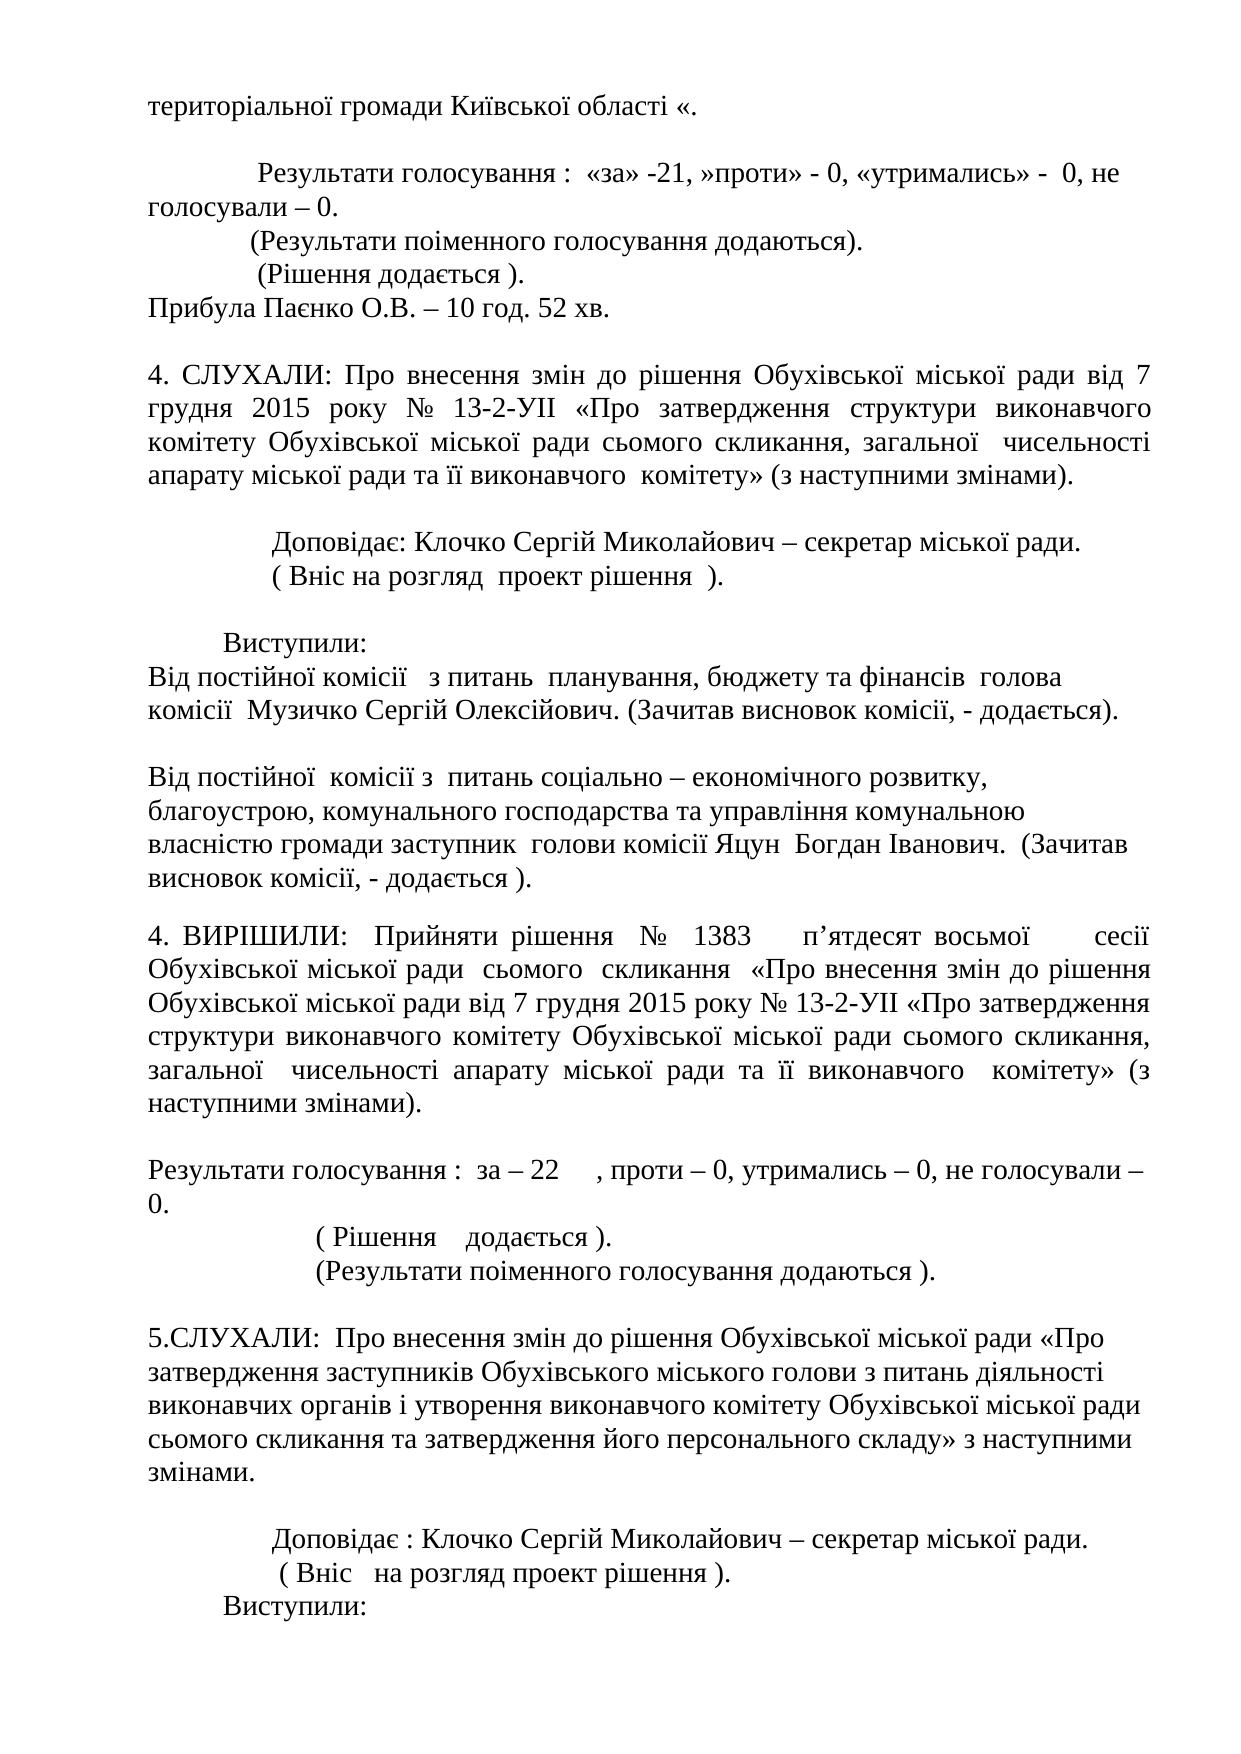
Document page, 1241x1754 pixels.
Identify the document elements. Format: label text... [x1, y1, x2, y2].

text ( Вніс на розгляд проект рішення ). [148, 558, 1152, 592]
text 5.СЛУХАЛИ: Про внесення змін до рішення Обухівської міської ради «Про затвердження заступників Обухівського міського голови з питань діяльності виконавчих органів і утворення виконавчого комітету Обухівської міської ради сьомого скликання та затвердження його персонального складу» з наступними змінами. [148, 1320, 1152, 1488]
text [148, 88, 1152, 122]
text 4. ВИРІШИЛИ: Прийняти рішення № 1383 п’ятдесят восьмої сесії Обухівської міської ради сьомого скликання «Про внесення змін до рішення Обухівської міської ради від 7 грудня 2015 року № 13-2-УІІ «Про затвердження структури виконавчого комітету Обухівської міської ради сьомого скликання, загальної чисельності апарату міської ради та її виконавчого комітету» (з наступними змінами). [148, 918, 1152, 1119]
text 4. СЛУХАЛИ: Про внесення змін до рішення Обухівської міської ради від 7 грудня 2015 року № 13-2-УІІ «Про затвердження структури виконавчого комітету Обухівської міської ради сьомого скликання, загальної чисельності апарату міської ради та її виконавчого комітету» (з наступними змінами). [148, 357, 1152, 491]
text Від постійної комісії з питань планування, бюджету та фінансів голова комісії Музичко Сергій Олексійович. (Зачитав висновок комісії, - додається). [148, 659, 1152, 726]
text (Рішення додається ). [148, 256, 1152, 290]
text Доповідає: Клочко Сергій Миколайович – секретар міської ради. [148, 524, 1152, 558]
text Виступили: [223, 625, 1152, 659]
subtitle Результати голосування : «за» -21, »проти» - 0, «утримались» - 0, не голосували – 0. [148, 156, 1152, 223]
text Від постійної комісії з питань соціально – економічного розвитку, благоустрою, комунального господарства та управління комунальною власністю громади заступник голови комісії Яцун Богдан Іванович. (Зачитав висновок комісії, - додається ). [148, 759, 1152, 893]
subtitle (Результати поіменного голосування додаються ). [148, 1253, 1152, 1287]
text ( Вніс на розгляд проект рішення ). [148, 1555, 1152, 1588]
subtitle ( Рішення додається ). [148, 1219, 1152, 1253]
text Доповідає : Клочко Сергій Миколайович – секретар міської ради. [148, 1521, 1152, 1555]
subtitle Результати голосування : за – 22 , проти – 0, утримались – 0, не голосували – 0. [148, 1152, 1152, 1219]
text Прибула Паєнко О.В. – 10 год. 52 хв. [148, 290, 1152, 323]
text Виступили: [223, 1588, 1152, 1622]
subtitle (Результати поіменного голосування додаються). [148, 223, 1152, 256]
